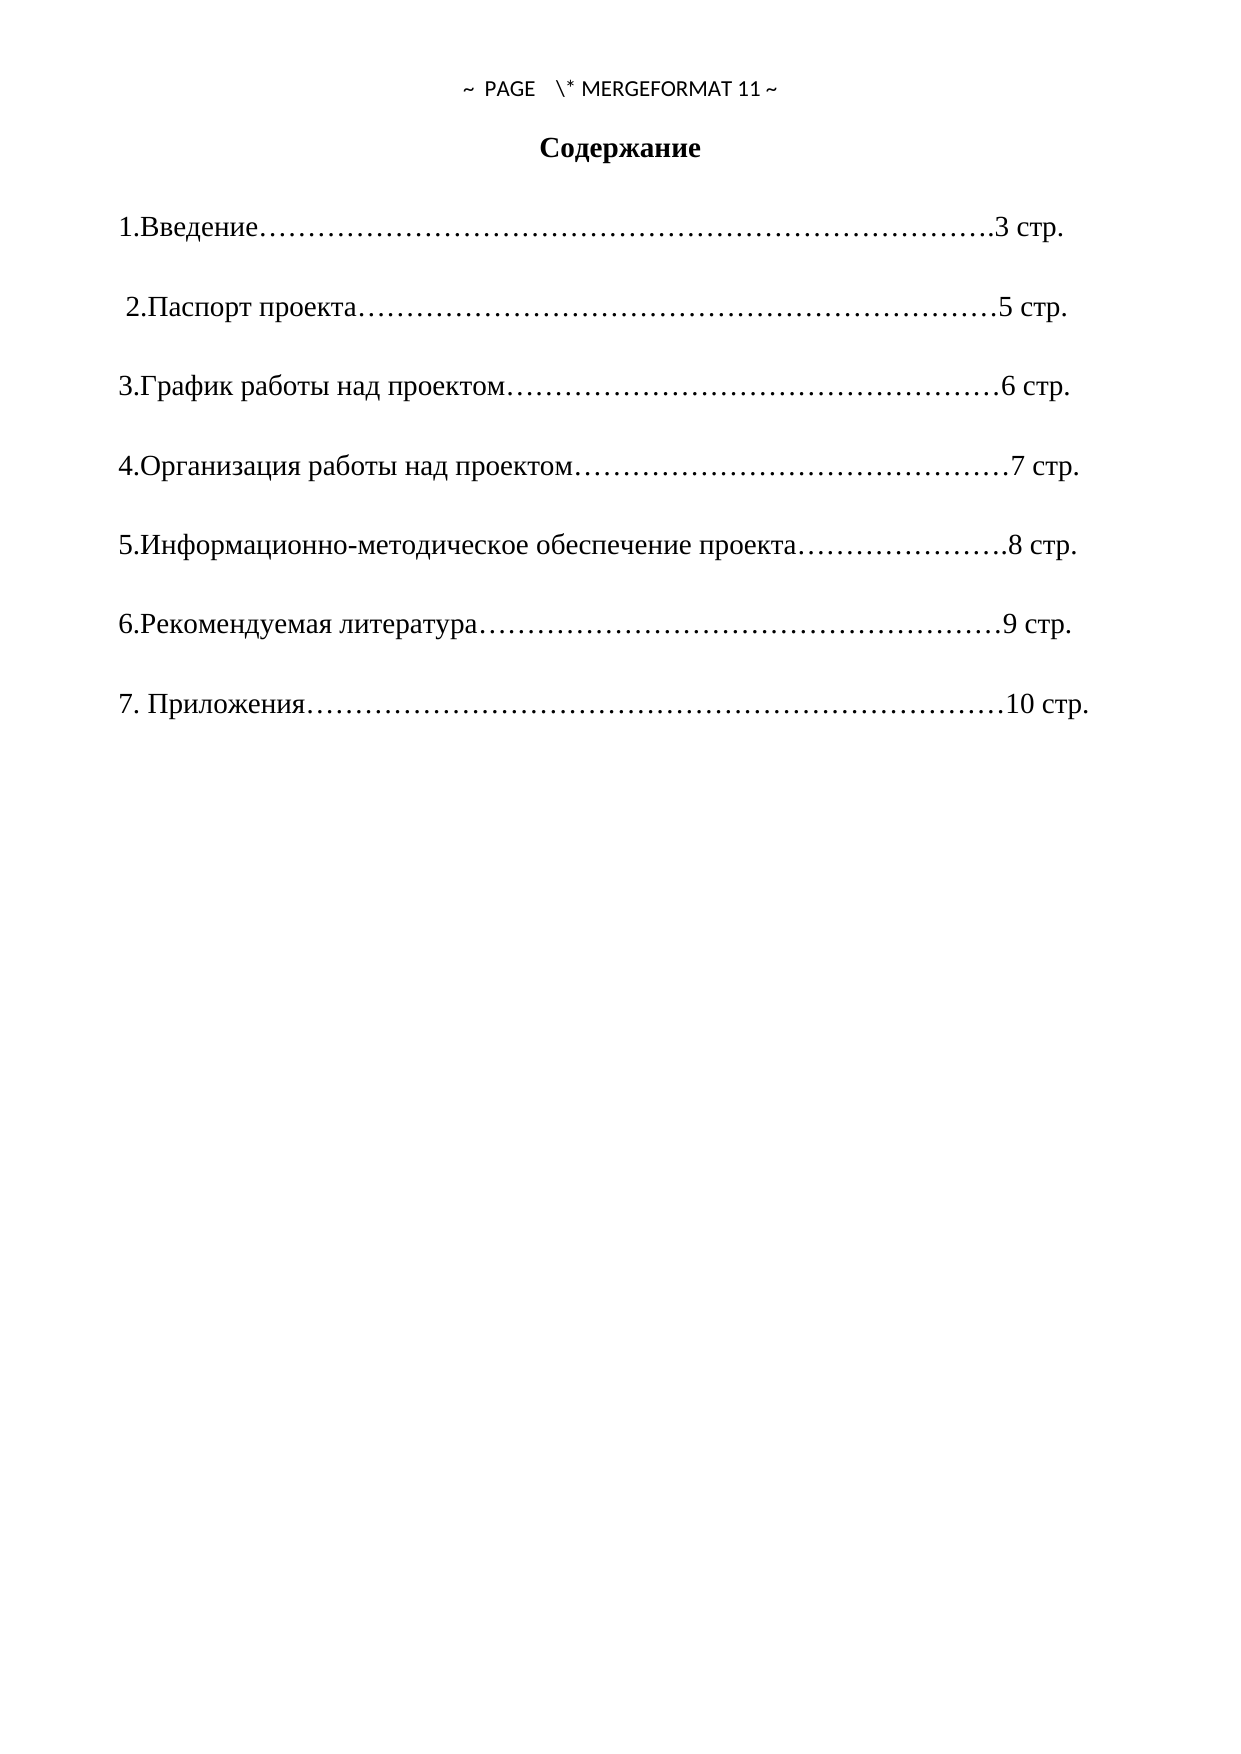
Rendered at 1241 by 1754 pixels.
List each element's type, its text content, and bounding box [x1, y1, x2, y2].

text 5.Информационно-методическое обеспечение проекта………………….8 стр. [118, 527, 1122, 561]
text 1.Введение………………………………………………………………….3 стр. [118, 209, 1122, 243]
text 6.Рекомендуемая литература………………………………………………9 стр. [118, 607, 1122, 640]
text 3.График работы над проектом……………………………………………6 стр. [118, 368, 1122, 402]
text 4.Организация работы над проектом………………………………………7 стр. [118, 448, 1122, 481]
text 2.Паспорт проекта…………………………………………………………5 стр. [118, 289, 1122, 322]
text 7. Приложения………………………………………………………………10 стр. [118, 686, 1122, 720]
text Содержание [118, 130, 1122, 163]
